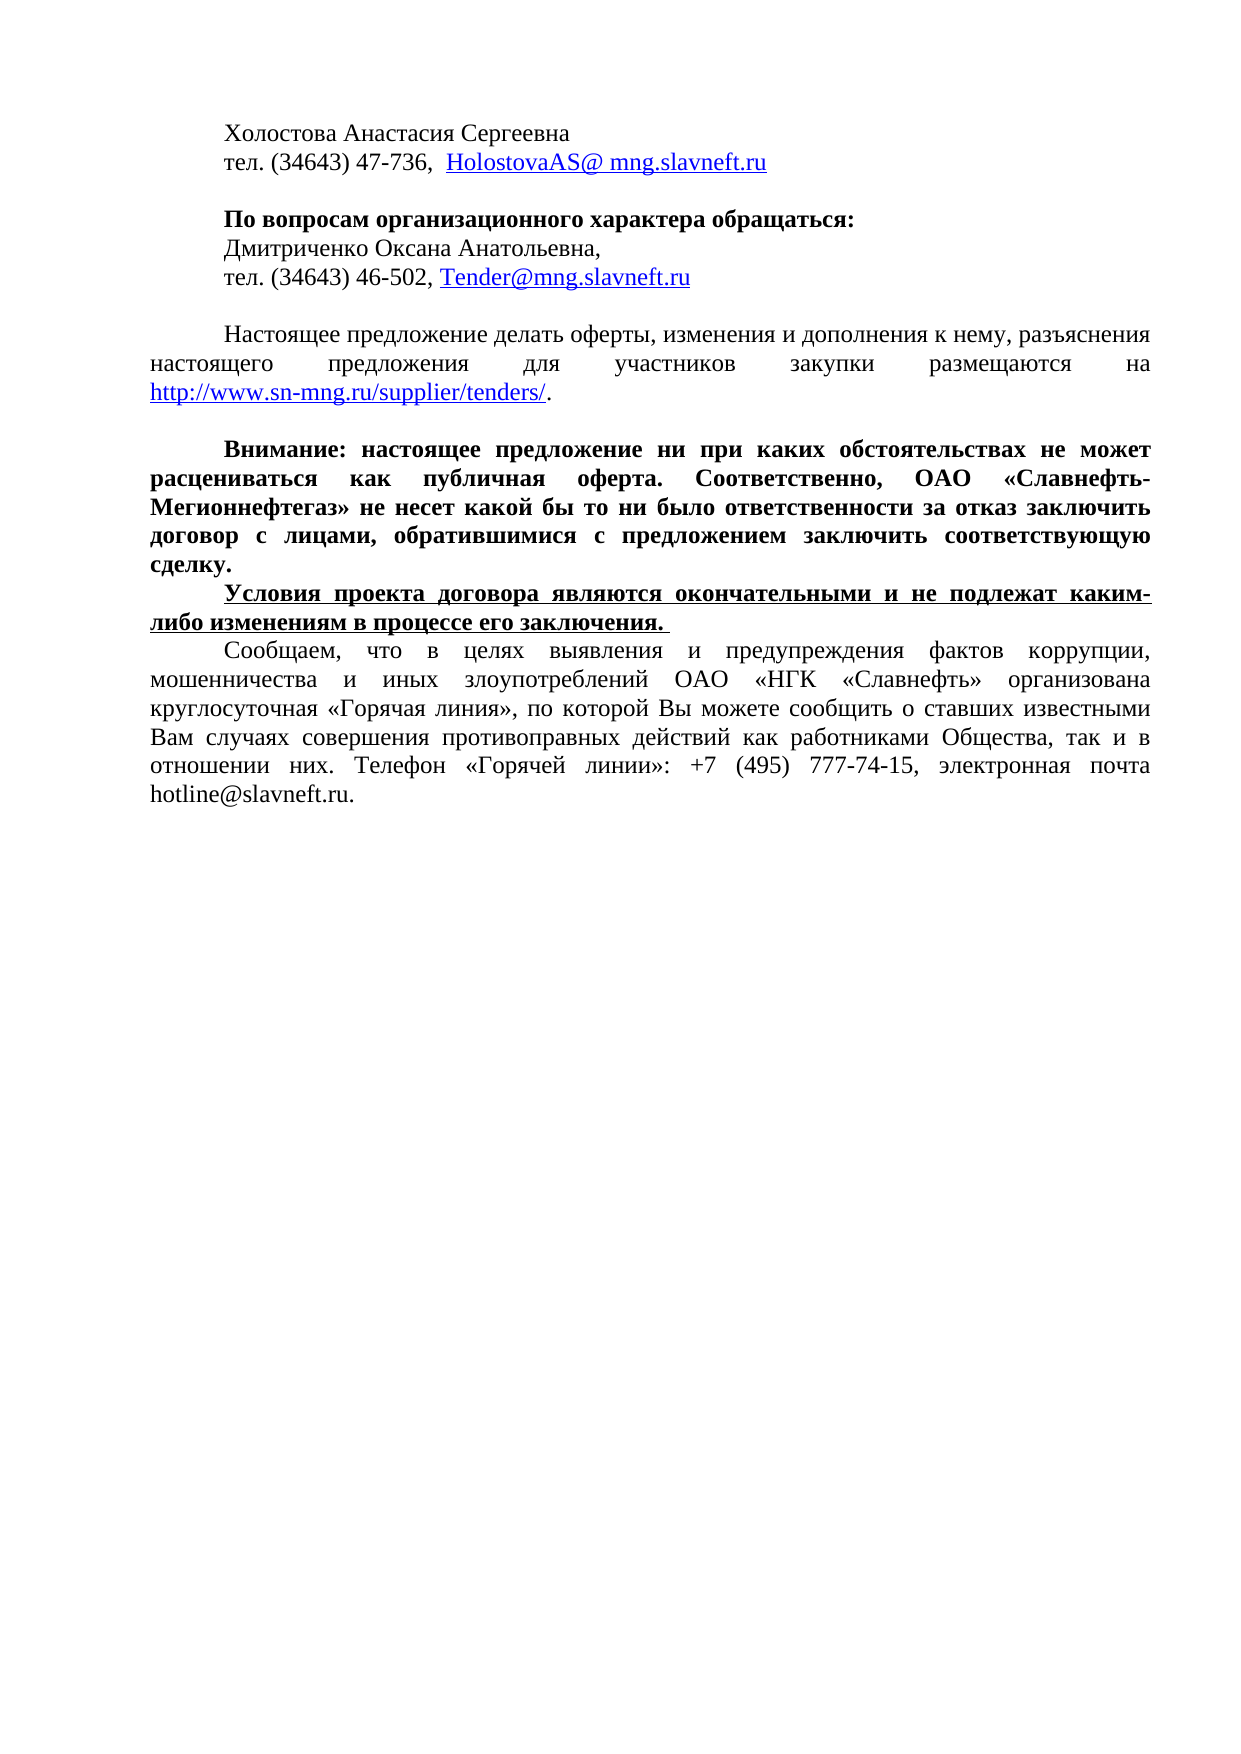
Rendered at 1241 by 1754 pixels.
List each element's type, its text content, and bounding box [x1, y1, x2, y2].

text тел. (34643) 47-736, HolostovaAS@ mng.slavneft.ru [150, 147, 1152, 176]
text Настоящее предложение делать оферты, изменения и дополнения к нему, разъяснения настоящего предложения для участников закупки размещаются на http://www.sn-mng.ru/supplier/tenders/. [150, 319, 1152, 406]
text Холостова Анастасия Сергеевна [150, 118, 1152, 147]
text Дмитриченко Оксана Анатольевна, [150, 233, 1152, 262]
text Условия проекта договора являются окончательными и не подлежат каким-либо изменениям в процессе его заключения. [150, 578, 1152, 636]
text По вопросам организационного характера обращаться: [150, 204, 1152, 233]
text Внимание: настоящее предложение ни при каких обстоятельствах не может расцениваться как публичная оферта. Соответственно, ОАО «Славнефть-Мегионнефтегаз» не несет какой бы то ни было ответственности за отказ заключить договор с лицами, обратившимися с предложением заключить соответствующую сделку. [150, 434, 1152, 578]
text тел. (34643) 46-502, Tender@mng.slavneft.ru [150, 262, 1152, 291]
text Сообщаем, что в целях выявления и предупреждения фактов коррупции, мошенничества и иных злоупотреблений ОАО «НГК «Славнефть» организована круглосуточная «Горячая линия», по которой Вы можете сообщить о ставших известными Вам случаях совершения противоправных действий как работниками Общества, так и в отношении них. Телефон «Горячей линии»: +7 (495) 777-74-15, электронная почта hotline@slavneft.ru. [150, 636, 1152, 808]
